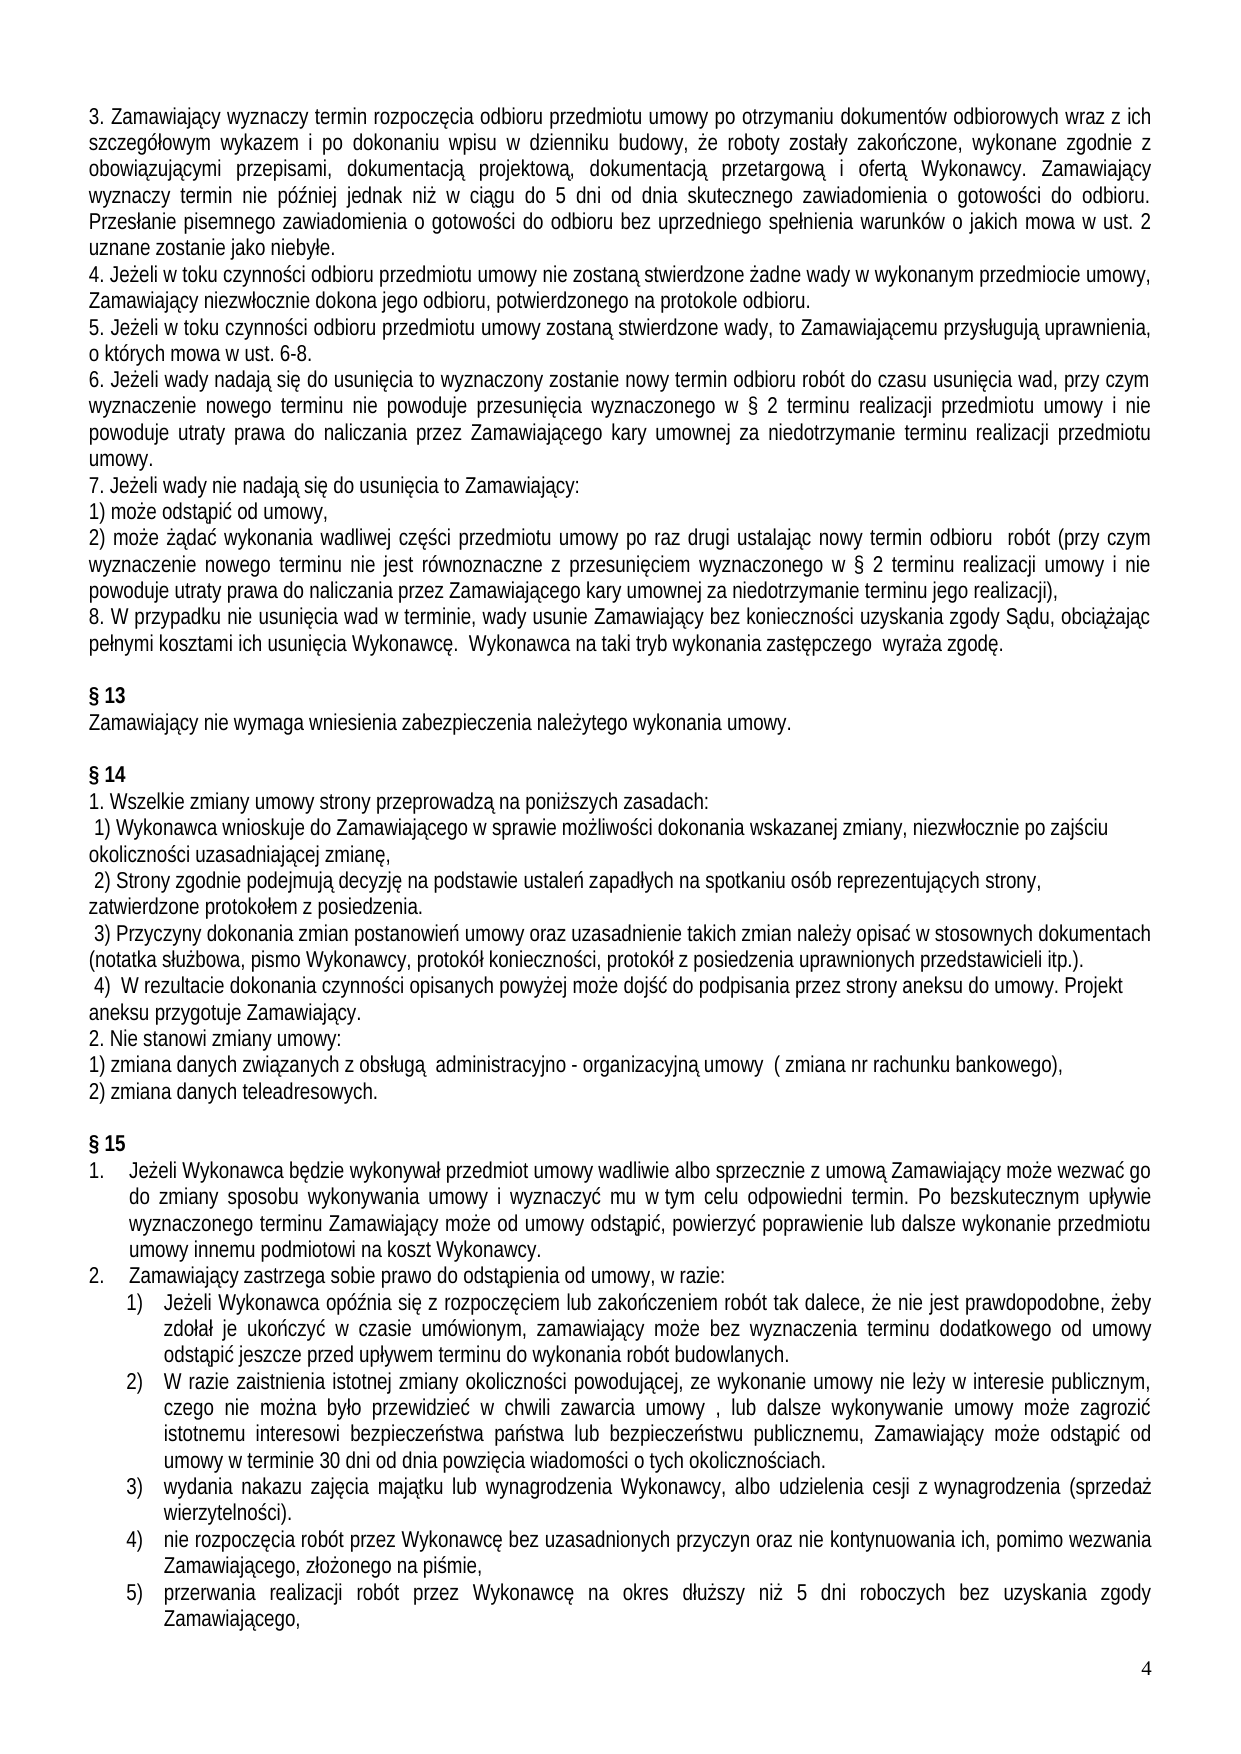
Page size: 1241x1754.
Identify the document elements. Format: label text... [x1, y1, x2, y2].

list W razie zaistnienia istotnej zmiany okoliczności powodującej, ze wykonanie umowy nie leży w interesie publicznym, czego nie można było przewidzieć w chwili zawarcia umowy , lub dalsze wykonywanie umowy może zagrozić istotnemu interesowi bezpieczeństwa państwa lub bezpieczeństwu publicznemu, Zamawiający może odstąpić od umowy w terminie 30 dni od dnia powzięcia wiadomości o tych okolicznościach. [126, 1368, 1152, 1473]
text 7. Jeżeli wady nie nadają się do usunięcia to Zamawiający: [89, 472, 1152, 498]
list Jeżeli Wykonawca opóźnia się z rozpoczęciem lub zakończeniem robót tak dalece, że nie jest prawdopodobne, żeby zdołał je ukończyć w czasie umówionym, zamawiający może bez wyznaczenia terminu dodatkowego od umowy odstąpić jeszcze przed upływem terminu do wykonania robót budowlanych. [126, 1288, 1152, 1368]
text 1) może odstąpić od umowy, [89, 498, 1152, 524]
list przerwania realizacji robót przez Wykonawcę na okres dłuższy niż 5 dni roboczych bez uzyskania zgody Zamawiającego, [126, 1578, 1152, 1631]
text 8. W przypadku nie usunięcia wad w terminie, wady usunie Zamawiający bez konieczności uzyskania zgody Sądu, obciążając pełnymi kosztami ich usunięcia Wykonawcę. Wykonawca na taki tryb wykonania zastępczego wyraża zgodę. [89, 603, 1152, 656]
text 4. Jeżeli w toku czynności odbioru przedmiotu umowy nie zostaną stwierdzone żadne wady w wykonanym przedmiocie umowy, Zamawiający niezwłocznie dokona jego odbioru, potwierdzonego na protokole odbioru. [89, 261, 1152, 313]
text 1) zmiana danych związanych z obsługą administracyjno - organizacyjną umowy ( zmiana nr rachunku bankowego), [89, 1051, 1152, 1078]
list Jeżeli Wykonawca będzie wykonywał przedmiot umowy wadliwie albo sprzecznie z umową Zamawiający może wezwać go do zmiany sposobu wykonywania umowy i wyznaczyć mu w tym celu odpowiedni termin. Po bezskutecznym upływie wyznaczonego terminu Zamawiający może od umowy odstąpić, powierzyć poprawienie lub dalsze wykonanie przedmiotu umowy innemu podmiotowi na koszt Wykonawcy. [89, 1157, 1152, 1262]
text § 14 [89, 761, 1152, 788]
text 5. Jeżeli w toku czynności odbioru przedmiotu umowy zostaną stwierdzone wady, to Zamawiającemu przysługują uprawnienia, o których mowa w ust. 6-8. [89, 313, 1152, 366]
list wydania nakazu zajęcia majątku lub wynagrodzenia Wykonawcy, albo udzielenia cesji z wynagrodzenia (sprzedaż wierzytelności). [126, 1473, 1152, 1526]
text 1. Wszelkie zmiany umowy strony przeprowadzą na poniższych zasadach: 1) Wykonawca wnioskuje do Zamawiającego w sprawie możliwości dokonania wskazanej zmiany, niezwłocznie po zajściu okoliczności uzasadniającej zmianę, 2) Strony zgodnie podejmują decyzję na podstawie ustaleń zapadłych na spotkaniu osób reprezentujących strony, zatwierdzone protokołem z posiedzenia. 3) Przyczyny dokonania zmian postanowień umowy oraz uzasadnienie takich zmian należy opisać w stosownych dokumentach (notatka służbowa, pismo Wykonawcy, protokół konieczności, protokół z posiedzenia uprawnionych przedstawicieli itp.). 4) W rezultacie dokonania czynności opisanych powyżej może dojść do podpisania przez strony aneksu do umowy. Projekt aneksu przygotuje Zamawiający. [89, 788, 1152, 1025]
text 2) może żądać wykonania wadliwej części przedmiotu umowy po raz drugi ustalając nowy termin odbioru robót (przy czym wyznaczenie nowego terminu nie jest równoznaczne z przesunięciem wyznaczonego w § 2 terminu realizacji umowy i nie powoduje utraty prawa do naliczania przez Zamawiającego kary umownej za niedotrzymanie terminu jego realizacji), [89, 524, 1152, 603]
list Zamawiający zastrzega sobie prawo do odstąpienia od umowy, w razie: [89, 1262, 1152, 1288]
text 2. Nie stanowi zmiany umowy: [89, 1025, 1152, 1051]
text 2) zmiana danych teleadresowych. [89, 1078, 1152, 1104]
text § 15 [89, 1130, 1152, 1157]
list nie rozpoczęcia robót przez Wykonawcę bez uzasadnionych przyczyn oraz nie kontynuowania ich, pomimo wezwania Zamawiającego, złożonego na piśmie, [126, 1526, 1152, 1578]
text 3. Zamawiający wyznaczy termin rozpoczęcia odbioru przedmiotu umowy po otrzymaniu dokumentów odbiorowych wraz z ich szczegółowym wykazem i po dokonaniu wpisu w dzienniku budowy, że roboty zostały zakończone, wykonane zgodnie z obowiązującymi przepisami, dokumentacją projektową, dokumentacją przetargową i ofertą Wykonawcy. Zamawiający wyznaczy termin nie później jednak niż w ciągu do 5 dni od dnia skutecznego zawiadomienia o gotowości do odbioru. Przesłanie pisemnego zawiadomienia o gotowości do odbioru bez uprzedniego spełnienia warunków o jakich mowa w ust. 2 uznane zostanie jako niebyłe. [89, 103, 1152, 261]
text § 13 [89, 682, 1152, 709]
text Zamawiający nie wymaga wniesienia zabezpieczenia należytego wykonania umowy. [89, 709, 1152, 735]
text 6. Jeżeli wady nadają się do usunięcia to wyznaczony zostanie nowy termin odbioru robót do czasu usunięcia wad, przy czym wyznaczenie nowego terminu nie powoduje przesunięcia wyznaczonego w § 2 terminu realizacji przedmiotu umowy i nie powoduje utraty prawa do naliczania przez Zamawiającego kary umownej za niedotrzymanie terminu realizacji przedmiotu umowy. [89, 366, 1152, 472]
